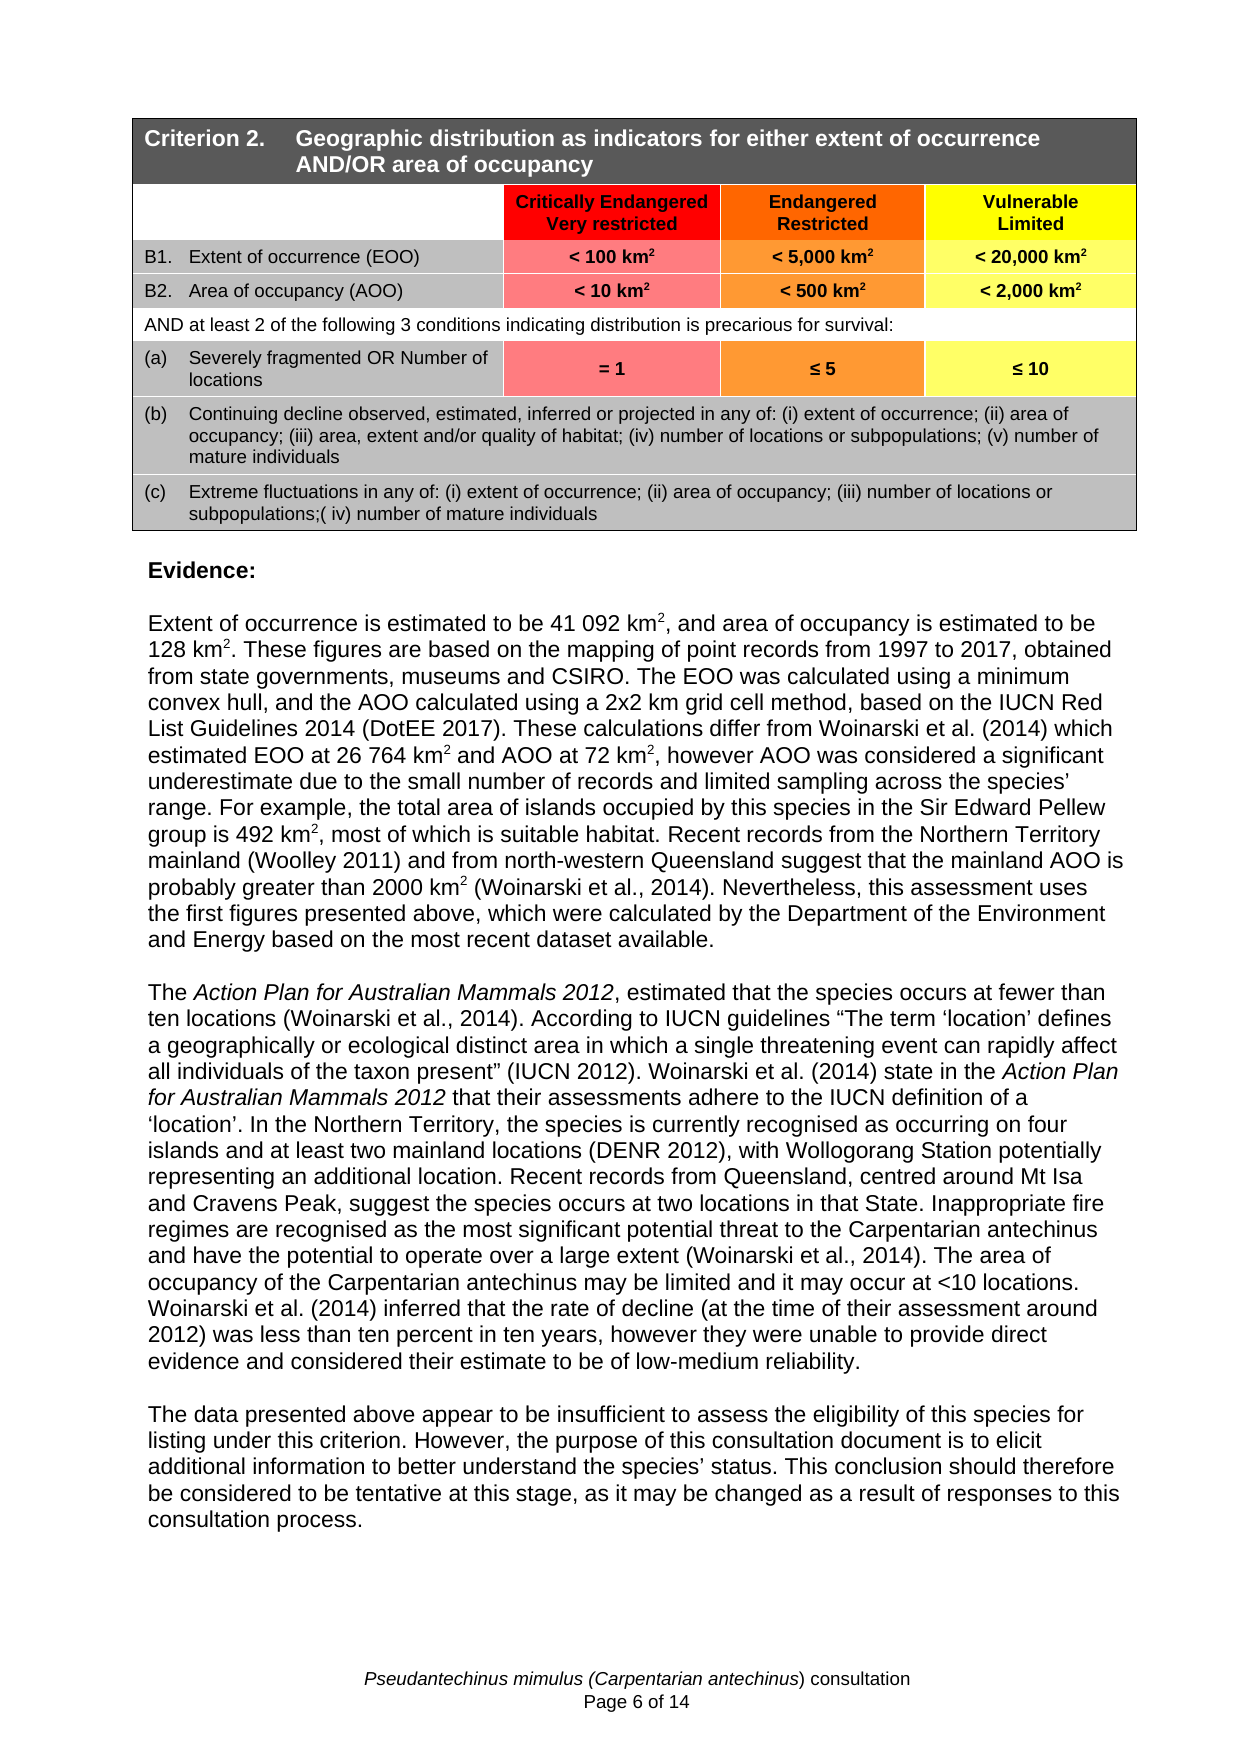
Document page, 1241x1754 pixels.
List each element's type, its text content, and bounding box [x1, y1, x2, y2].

text Extent of occurrence is estimated to be 41 092 km2, and area of occupancy is estimated to be 128 km2. These figures are based on the mapping of point records from 1997 to 2017, obtained from state governments, museums and CSIRO. The EOO was calculated using a minimum convex hull, and the AOO calculated using a 2x2 km grid cell method, based on the IUCN Red List Guidelines 2014 (DotEE 2017). These calculations differ from Woinarski et al. (2014) which estimated EOO at 26 764 km2 and AOO at 72 km2, however AOO was considered a significant underestimate due to the small number of records and limited sampling across the species’ range. For example, the total area of islands occupied by this species in the Sir Edward Pellew group is 492 km2, most of which is suitable habitat. Recent records from the Northern Territory mainland (Woolley 2011) and from north-western Queensland suggest that the mainland AOO is probably greater than 2000 km2 (Woinarski et al., 2014). Nevertheless, this assessment uses the first figures presented above, which were calculated by the Department of the Environment and Energy based on the most recent dataset available. [148, 610, 1125, 952]
table_cell = 1 [504, 341, 720, 396]
table_cell < 100 km2 [504, 240, 720, 273]
text The Action Plan for Australian Mammals 2012, estimated that the species occurs at fewer than ten locations (Woinarski et al., 2014). According to IUCN guidelines “The term ‘location’ defines a geographically or ecological distinct area in which a single threatening event can rapidly affect all individuals of the taxon present” (IUCN 2012). Woinarski et al. (2014) state in the Action Plan for Australian Mammals 2012 that their assessments adhere to the IUCN definition of a ‘location’. In the Northern Territory, the species is currently recognised as occurring on four islands and at least two mainland locations (DENR 2012), with Wollogorang Station potentially representing an additional location. Recent records from Queensland, centred around Mt Isa and Cravens Peak, suggest the species occurs at two locations in that State. Inappropriate fire regimes are recognised as the most significant potential threat to the Carpentarian antechinus and have the potential to operate over a large extent (Woinarski et al., 2014). The area of occupancy of the Carpentarian antechinus may be limited and it may occur at <10 locations. Woinarski et al. (2014) inferred that the rate of decline (at the time of their assessment around 2012) was less than ten percent in ten years, however they were unable to provide direct evidence and considered their estimate to be of low-medium reliability. [148, 979, 1125, 1374]
table_cell ≤ 5 [721, 341, 924, 396]
table_cell Endangered Restricted [721, 185, 924, 240]
table_cell < 10 km2 [504, 274, 720, 308]
table_cell [133, 184, 503, 240]
table_cell < 500 km2 [721, 274, 924, 308]
table_cell (b) Continuing decline observed, estimated, inferred or projected in any of: (i) extent of occurrence; (ii) area of occupancy; (iii) area, extent and/or quality of habitat; (iv) number of locations or subpopulations; (v) number of mature individuals [133, 397, 1136, 474]
text The data presented above appear to be insufficient to assess the eligibility of this species for listing under this criterion. However, the purpose of this consultation document is to elicit additional information to better understand the species’ status. This conclusion should therefore be considered to be tentative at this stage, as it may be changed as a result of responses to this consultation process. [148, 1401, 1125, 1532]
table_cell (c) Extreme fluctuations in any of: (i) extent of occurrence; (ii) area of occupancy; (iii) number of locations or subpopulations;( iv) number of mature individuals [133, 475, 1136, 530]
table_cell Vulnerable Limited [926, 185, 1136, 240]
text Evidence: [148, 557, 1125, 583]
table_cell < 2,000 km2 [926, 274, 1136, 308]
table_cell B1. Extent of occurrence (EOO) [133, 240, 503, 273]
table_cell B2. Area of occupancy (AOO) [133, 274, 503, 308]
table_cell AND at least 2 of the following 3 conditions indicating distribution is precarious for survival: [133, 308, 1136, 341]
table_cell Critically Endangered Very restricted [504, 185, 720, 240]
table_cell (a) Severely fragmented OR Number of locations [133, 341, 503, 396]
table_header Criterion 2. Geographic distribution as indicators for either extent of occurrence AND/OR area of occupancy [133, 119, 1136, 184]
table_cell ≤ 10 [926, 341, 1136, 396]
table_cell < 5,000 km2 [721, 240, 924, 273]
table_cell < 20,000 km2 [926, 240, 1136, 273]
